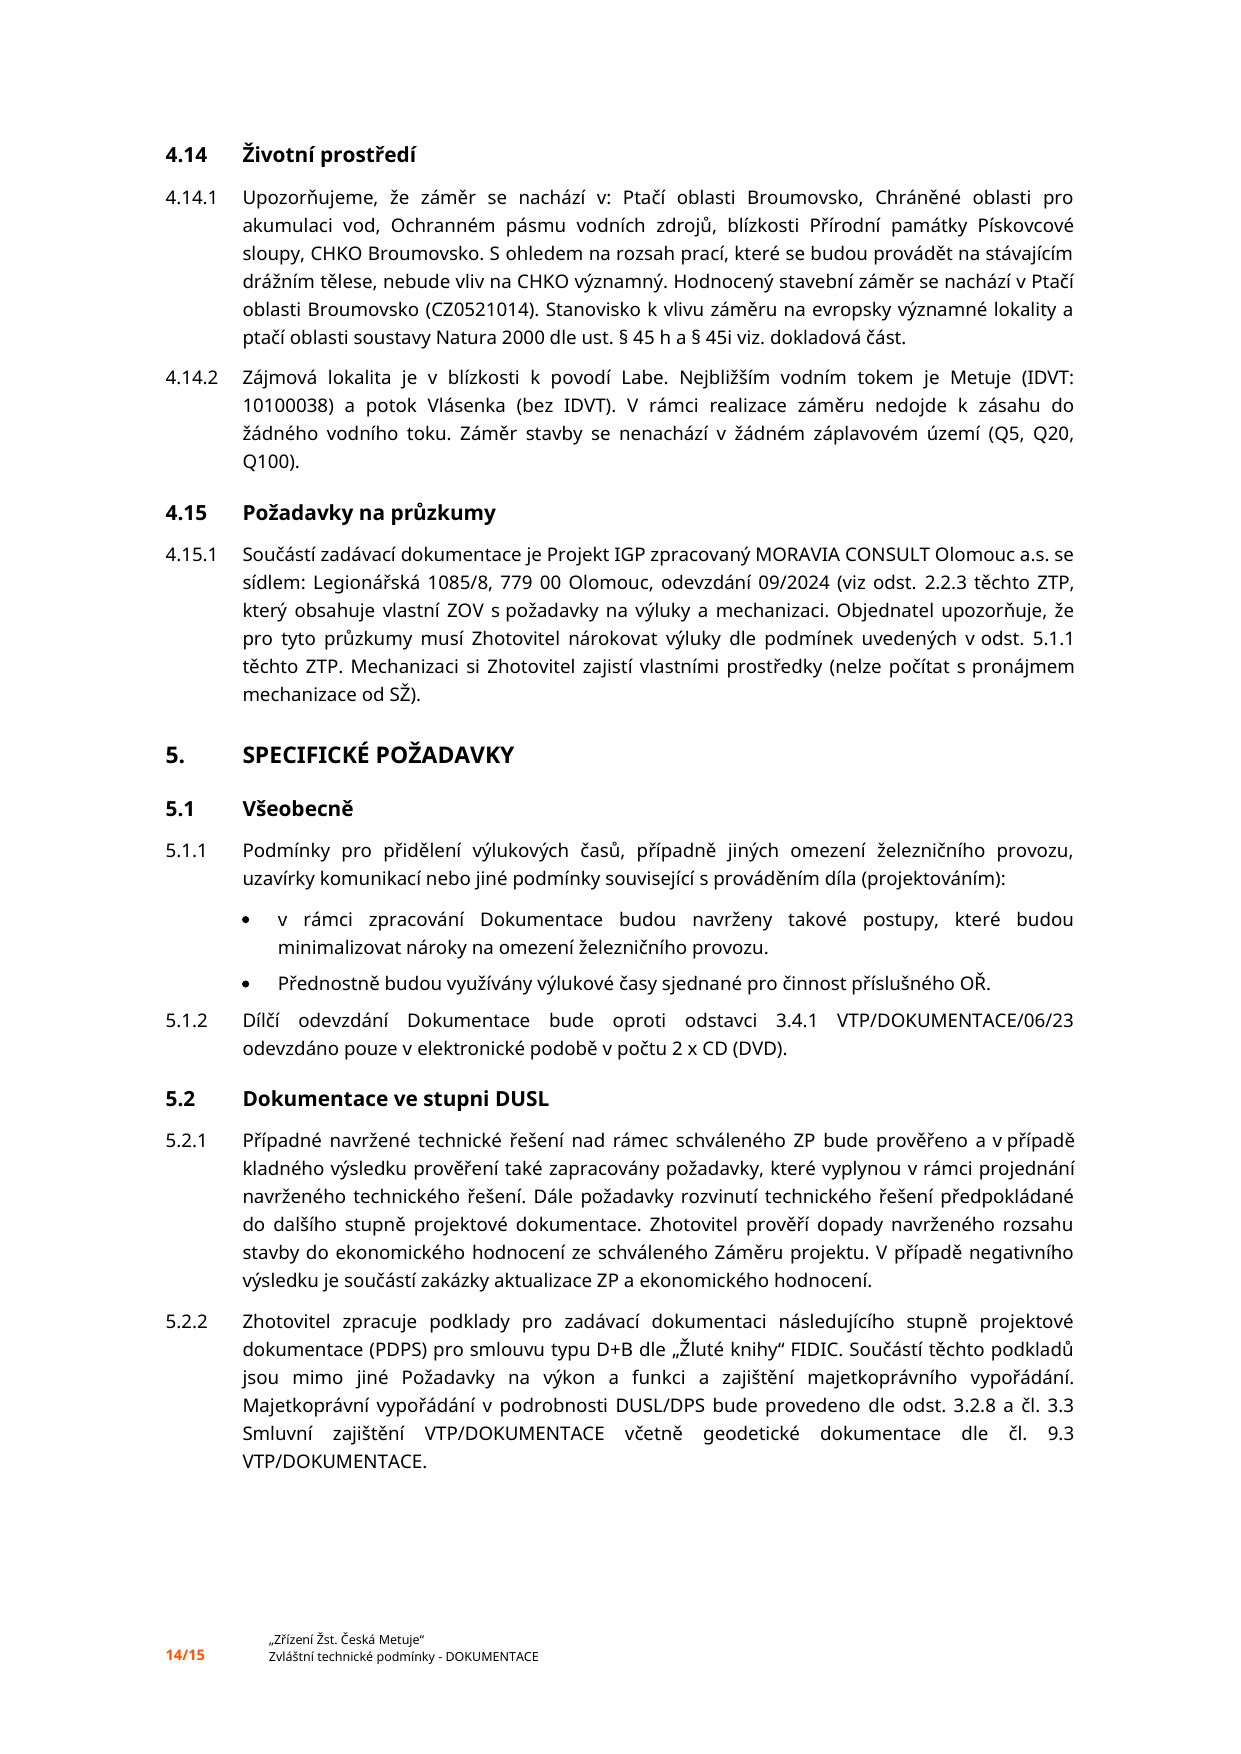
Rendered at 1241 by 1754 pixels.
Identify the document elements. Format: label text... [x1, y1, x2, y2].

text Dílčí odevzdání Dokumentace bude oproti odstavci 3.4.1 VTP/DOKUMENTACE/06/23 odevzdáno pouze v elektronické podobě v počtu 2 x CD (DVD). [165, 1007, 1075, 1060]
text v rámci zpracování Dokumentace budou navrženy takové postupy, které budou minimalizovat nároky na omezení železničního provozu. [242, 906, 1075, 960]
text Případné navržené technické řešení nad rámec schváleného ZP bude prověřeno a v případě kladného výsledku prověření také zapracovány požadavky, které vyplynou v rámci projednání navrženého technického řešení. Dále požadavky rozvinutí technického řešení předpokládané do dalšího stupně projektové dokumentace. Zhotovitel prověří dopady navrženého rozsahu stavby do ekonomického hodnocení ze schváleného Záměru projektu. V případě negativního výsledku je součástí zakázky aktualizace ZP a ekonomického hodnocení. [165, 1127, 1075, 1293]
text Zhotovitel zpracuje podklady pro zadávací dokumentaci následujícího stupně projektové dokumentace (PDPS) pro smlouvu typu D+B dle „Žluté knihy“ FIDIC. Součástí těchto podkladů jsou mimo jiné Požadavky na výkon a funkci a zajištění majetkoprávního vypořádání. Majetkoprávní vypořádání v podrobnosti DUSL/DPS bude provedeno dle odst. 3.2.8 a čl. 3.3 Smluvní zajištění VTP/DOKUMENTACE včetně geodetické dokumentace dle čl. 9.3 VTP/DOKUMENTACE. [165, 1308, 1075, 1474]
text Přednostně budou využívány výlukové časy sjednané pro činnost příslušného OŘ. [242, 971, 1075, 996]
text Dokumentace ve stupni DUSL [165, 1084, 1075, 1112]
text Upozorňujeme, že záměr se nachází v: Ptačí oblasti Broumovsko, Chráněné oblasti pro akumulaci vod, Ochranném pásmu vodních zdrojů, blízkosti Přírodní památky Pískovcové sloupy, CHKO Broumovsko. S ohledem na rozsah prací, které se budou provádět na stávajícím drážním tělese, nebude vliv na CHKO významný. Hodnocený stavební záměr se nachází v Ptačí oblasti Broumovsko (CZ0521014). Stanovisko k vlivu záměru na evropsky významné lokality a ptačí oblasti soustavy Natura 2000 dle ust. § 45 h a § 45i viz. dokladová část. [165, 184, 1075, 350]
text Požadavky na průzkumy [165, 498, 1075, 526]
text Životní prostředí [165, 140, 1075, 169]
text SPECIFICKÉ POŽADAVKY [165, 739, 1075, 770]
text Součástí zadávací dokumentace je Projekt IGP zpracovaný MORAVIA CONSULT Olomouc a.s. se sídlem: Legionářská 1085/8, 779 00 Olomouc, odevzdání 09/2024 (viz odst. 2.2.3 těchto ZTP, který obsahuje vlastní ZOV s požadavky na výluky a mechanizaci. Objednatel upozorňuje, že pro tyto průzkumy musí Zhotovitel nárokovat výluky dle podmínek uvedených v odst. 5.1.1 těchto ZTP. Mechanizaci si Zhotovitel zajistí vlastními prostředky (nelze počítat s pronájmem mechanizace od SŽ). [165, 541, 1075, 707]
text Podmínky pro přidělení výlukových časů, případně jiných omezení železničního provozu, uzavírky komunikací nebo jiné podmínky související s prováděním díla (projektováním): [165, 838, 1075, 891]
text Všeobecně [165, 794, 1075, 822]
text Zájmová lokalita je v blízkosti k povodí Labe. Nejbližším vodním tokem je Metuje (IDVT: 10100038) a potok Vlásenka (bez IDVT). V rámci realizace záměru nedojde k zásahu do žádného vodního toku. Záměr stavby se nenachází v žádném záplavovém území (Q5, Q20, Q100). [165, 365, 1075, 474]
